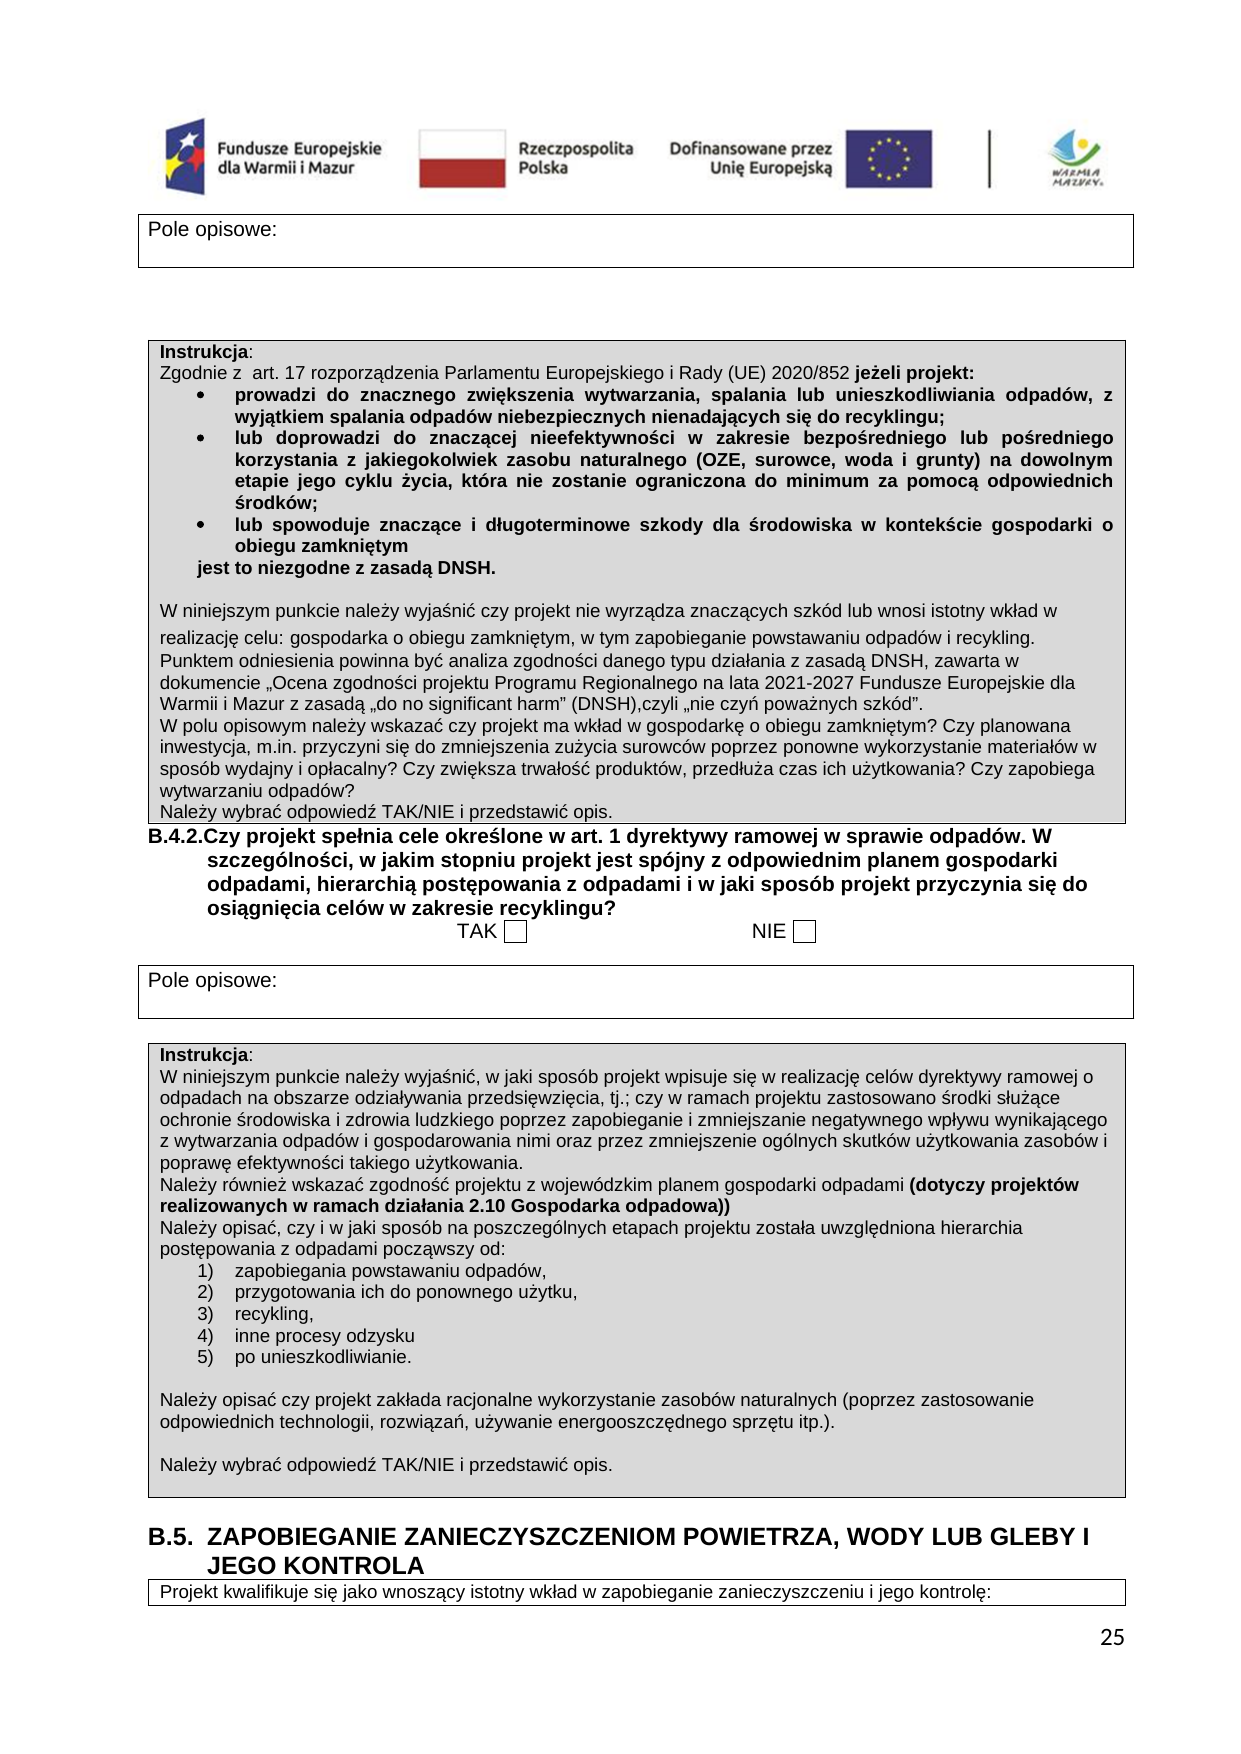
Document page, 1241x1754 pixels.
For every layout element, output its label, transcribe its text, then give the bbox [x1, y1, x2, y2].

text B.4.2.Czy projekt spełnia cele określone w art. 1 dyrektywy ramowej w sprawie odpadów. W szczególności, w jakim stopniu projekt jest spójny z odpowiednim planem gospodarki odpadami, hierarchią postępowania z odpadami i w jaki sposób projekt przyczynia się do osiągnięcia celów w zakresie recyklingu? [148, 824, 1125, 919]
table_header Instrukcja: Zgodnie z art. 17 rozporządzenia Parlamentu Europejskiego i Rady (UE) 2020/852 jeżeli projekt: prowadzi do znacznego zwiększenia wytwarzania, spalania lub unieszkodliwiania odpadów, z wyjątkiem spalania odpadów niebezpiecznych nienadających się do recyklingu; lub doprowadzi do znaczącej nieefektywności w zakresie bezpośredniego lub pośredniego korzystania z jakiegokolwiek zasobu naturalnego (OZE, surowce, woda i grunty) na dowolnym etapie jego cyklu życia, która nie zostanie ograniczona do minimum za pomocą odpowiednich środków; lub spowoduje znaczące i długoterminowe szkody dla środowiska w kontekście gospodarki o obiegu zamkniętym jest to niezgodne z zasadą DNSH. W niniejszym punkcie należy wyjaśnić czy projekt nie wyrządza znaczących szkód lub wnosi istotny wkład w realizację celu: gospodarka o obiegu zamkniętym, w tym zapobieganie powstawaniu odpadów i recykling. Punktem odniesienia powinna być analiza zgodności danego typu działania z zasadą DNSH, zawarta w dokumencie „Ocena zgodności projektu Programu Regionalnego na lata 2021-2027 Fundusze Europejskie dla Warmii i Mazur z zasadą „do no significant harm” (DNSH),czyli „nie czyń poważnych szkód”. W polu opisowym należy wskazać czy projekt ma wkład w gospodarkę o obiegu zamkniętym? Czy planowana inwestycja, m.in. przyczyni się do zmniejszenia zużycia surowców poprzez ponowne wykorzystanie materiałów w sposób wydajny i opłacalny? Czy zwiększa trwałość produktów, przedłuża czas ich użytkowania? Czy zapobiega wytwarzaniu odpadów? Należy wybrać odpowiedź TAK/NIE i przedstawić opis. [149, 341, 1125, 822]
text TAK NIE [148, 919, 1125, 943]
text Pole opisowe: [139, 215, 1133, 241]
text Pole opisowe: [139, 966, 1133, 992]
text B.5. ZAPOBIEGANIE ZANIECZYSZCZENIOM POWIETRZA, WODY LUB GLEBY I JEGO KONTROLA [148, 1522, 1125, 1579]
picture [147, 99, 1123, 214]
table_header Instrukcja: W niniejszym punkcie należy wyjaśnić, w jaki sposób projekt wpisuje się w realizację celów dyrektywy ramowej o odpadach na obszarze odziaływania przedsięwzięcia, tj.; czy w ramach projektu zastosowano środki służące ochronie środowiska i zdrowia ludzkiego poprzez zapobieganie i zmniejszanie negatywnego wpływu wynikającego z wytwarzania odpadów i gospodarowania nimi oraz przez zmniejszenie ogólnych skutków użytkowania zasobów i poprawę efektywności takiego użytkowania. Należy również wskazać zgodność projektu z wojewódzkim planem gospodarki odpadami (dotyczy projektów realizowanych w ramach działania 2.10 Gospodarka odpadowa)) Należy opisać, czy i w jaki sposób na poszczególnych etapach projektu została uwzględniona hierarchia postępowania z odpadami począwszy od: zapobiegania powstawaniu odpadów, przygotowania ich do ponownego użytku, recykling, inne procesy odzysku po unieszkodliwianie. Należy opisać czy projekt zakłada racjonalne wykorzystanie zasobów naturalnych (poprzez zastosowanie odpowiednich technologii, rozwiązań, używanie energooszczędnego sprzętu itp.). Należy wybrać odpowiedź TAK/NIE i przedstawić opis. [149, 1044, 1125, 1497]
